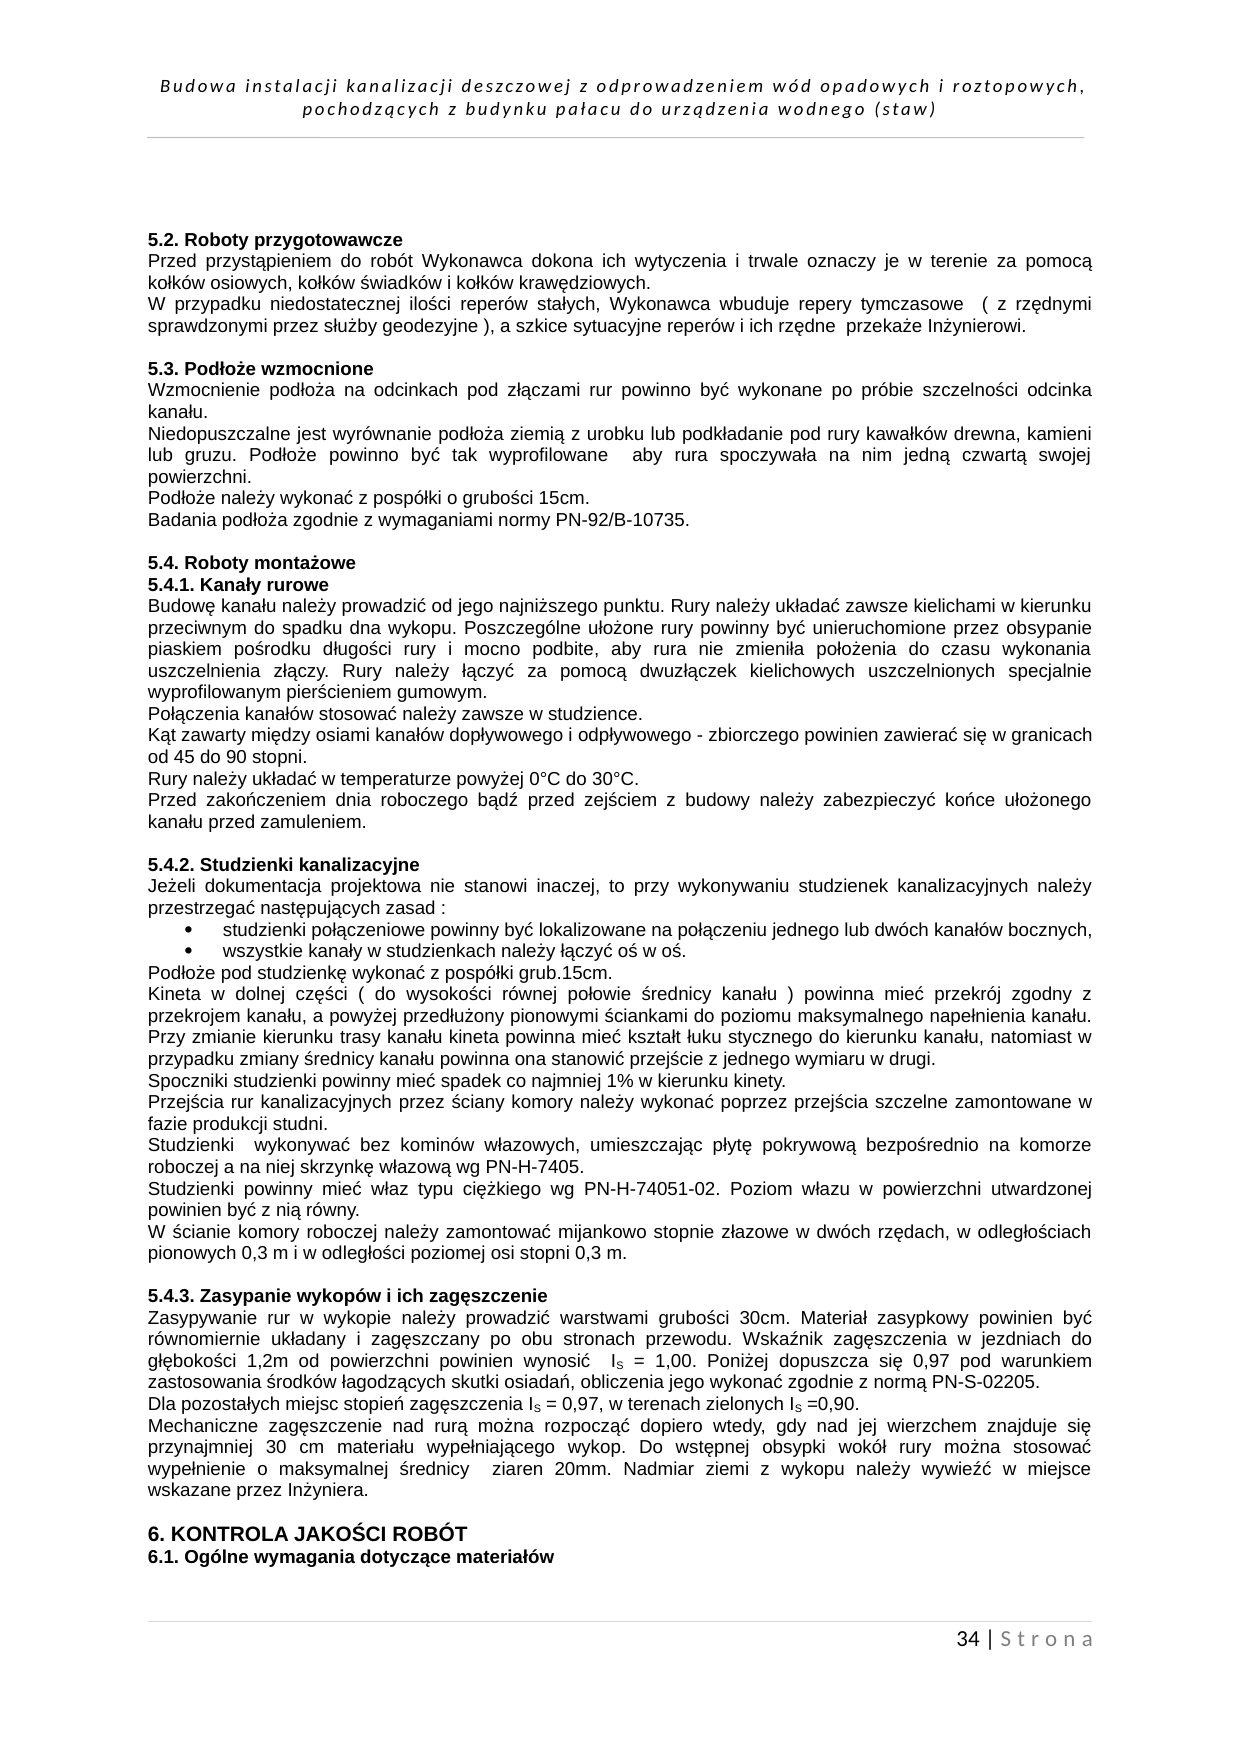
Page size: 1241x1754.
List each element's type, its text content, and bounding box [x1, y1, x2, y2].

text Studzienki wykonywać bez kominów włazowych, umieszczając płytę pokrywową bezpośrednio na komorze roboczej a na niej skrzynkę włazową wg PN-H-7405. [148, 1134, 1092, 1177]
text Spoczniki studzienki powinny mieć spadek co najmniej 1% w kierunku kinety. [148, 1069, 1092, 1091]
list wszystkie kanały w studzienkach należy łączyć oś w oś. [185, 940, 1092, 962]
text Mechaniczne zagęszczenie nad rurą można rozpocząć dopiero wtedy, gdy nad jej wierzchem znajduje się przynajmniej 30 cm materiału wypełniającego wykop. Do wstępnej obsypki wokół rury można stosować wypełnienie o maksymalnej średnicy ziaren 20mm. Nadmiar ziemi z wykopu należy wywieźć w miejsce wskazane przez Inżyniera. [148, 1414, 1092, 1501]
text Niedopuszczalne jest wyrównanie podłoża ziemią z urobku lub podkładanie pod rury kawałków drewna, kamieni lub gruzu. Podłoże powinno być tak wyprofilowane aby rura spoczywała na nim jedną czwartą swojej powierzchni. [148, 422, 1092, 487]
text 5.2. Roboty przygotowawcze [148, 228, 1092, 250]
text 5.4.2. Studzienki kanalizacyjne [148, 854, 1092, 875]
text W ścianie komory roboczej należy zamontować mijankowo stopnie złazowe w dwóch rzędach, w odległościach pionowych 0,3 m i w odległości poziomej osi stopni 0,3 m. [148, 1220, 1092, 1263]
text Zasypywanie rur w wykopie należy prowadzić warstwami grubości 30cm. Materiał zasypkowy powinien być równomiernie układany i zagęszczany po obu stronach przewodu. Wskaźnik zagęszczenia w jezdniach do głębokości 1,2m od powierzchni powinien wynosić IS = 1,00. Poniżej dopuszcza się 0,97 pod warunkiem zastosowania środków łagodzących skutki osiadań, obliczenia jego wykonać zgodnie z normą PN-S-02205. [148, 1307, 1092, 1393]
text Jeżeli dokumentacja projektowa nie stanowi inaczej, to przy wykonywaniu studzienek kanalizacyjnych należy przestrzegać następujących zasad : [148, 875, 1092, 918]
text Połączenia kanałów stosować należy zawsze w studzience. [148, 703, 1092, 724]
text Kineta w dolnej części ( do wysokości równej połowie średnicy kanału ) powinna mieć przekrój zgodny z przekrojem kanału, a powyżej przedłużony pionowymi ściankami do poziomu maksymalnego napełnienia kanału. Przy zmianie kierunku trasy kanału kineta powinna mieć kształt łuku stycznego do kierunku kanału, natomiast w przypadku zmiany średnicy kanału powinna ona stanowić przejście z jednego wymiaru w drugi. [148, 983, 1092, 1069]
text Budowę kanału należy prowadzić od jego najniższego punktu. Rury należy układać zawsze kielichami w kierunku przeciwnym do spadku dna wykopu. Poszczególne ułożone rury powinny być unieruchomione przez obsypanie piaskiem pośrodku długości rury i mocno podbite, aby rura nie zmieniła położenia do czasu wykonania uszczelnienia złączy. Rury należy łączyć za pomocą dwuzłączek kielichowych uszczelnionych specjalnie wyprofilowanym pierścieniem gumowym. [148, 595, 1092, 703]
text Podłoże należy wykonać z pospółki o grubości 15cm. [148, 487, 1092, 509]
text 6.1. Ogólne wymagania dotyczące materiałów [148, 1546, 1092, 1568]
text W przypadku niedostatecznej ilości reperów stałych, Wykonawca wbuduje repery tymczasowe ( z rzędnymi sprawdzonymi przez służby geodezyjne ), a szkice sytuacyjne reperów i ich rzędne przekaże Inżynierowi. [148, 293, 1092, 336]
text Dla pozostałych miejsc stopień zagęszczenia IS = 0,97, w terenach zielonych IS =0,90. [148, 1393, 1092, 1414]
text 5.4.1. Kanały rurowe [148, 573, 1092, 595]
text Wzmocnienie podłoża na odcinkach pod złączami rur powinno być wykonane po próbie szczelności odcinka kanału. [148, 379, 1092, 422]
text Podłoże pod studzienkę wykonać z pospółki grub.15cm. [148, 962, 1092, 983]
text 5.4.3. Zasypanie wykopów i ich zagęszczenie [148, 1285, 1092, 1307]
text Przed przystąpieniem do robót Wykonawca dokona ich wytyczenia i trwale oznaczy je w terenie za pomocą kołków osiowych, kołków świadków i kołków krawędziowych. [148, 250, 1092, 293]
text 6. KONTROLA JAKOŚCI ROBÓT [148, 1522, 1092, 1546]
text 5.3. Podłoże wzmocnione [148, 358, 1092, 379]
list studzienki połączeniowe powinny być lokalizowane na połączeniu jednego lub dwóch kanałów bocznych, [185, 918, 1092, 940]
text Przejścia rur kanalizacyjnych przez ściany komory należy wykonać poprzez przejścia szczelne zamontowane w fazie produkcji studni. [148, 1091, 1092, 1134]
text Studzienki powinny mieć właz typu ciężkiego wg PN-H-74051-02. Poziom włazu w powierzchni utwardzonej powinien być z nią równy. [148, 1177, 1092, 1220]
text Kąt zawarty między osiami kanałów dopływowego i odpływowego - zbiorczego powinien zawierać się w granicach od 45 do 90 stopni. [148, 724, 1092, 767]
text Rury należy układać w temperaturze powyżej 0°C do 30°C. [148, 767, 1092, 789]
text Badania podłoża zgodnie z wymaganiami normy PN-92/B-10735. [148, 509, 1092, 530]
text Przed zakończeniem dnia roboczego bądź przed zejściem z budowy należy zabezpieczyć końce ułożonego kanału przed zamuleniem. [148, 789, 1092, 832]
text 5.4. Roboty montażowe [148, 552, 1092, 573]
